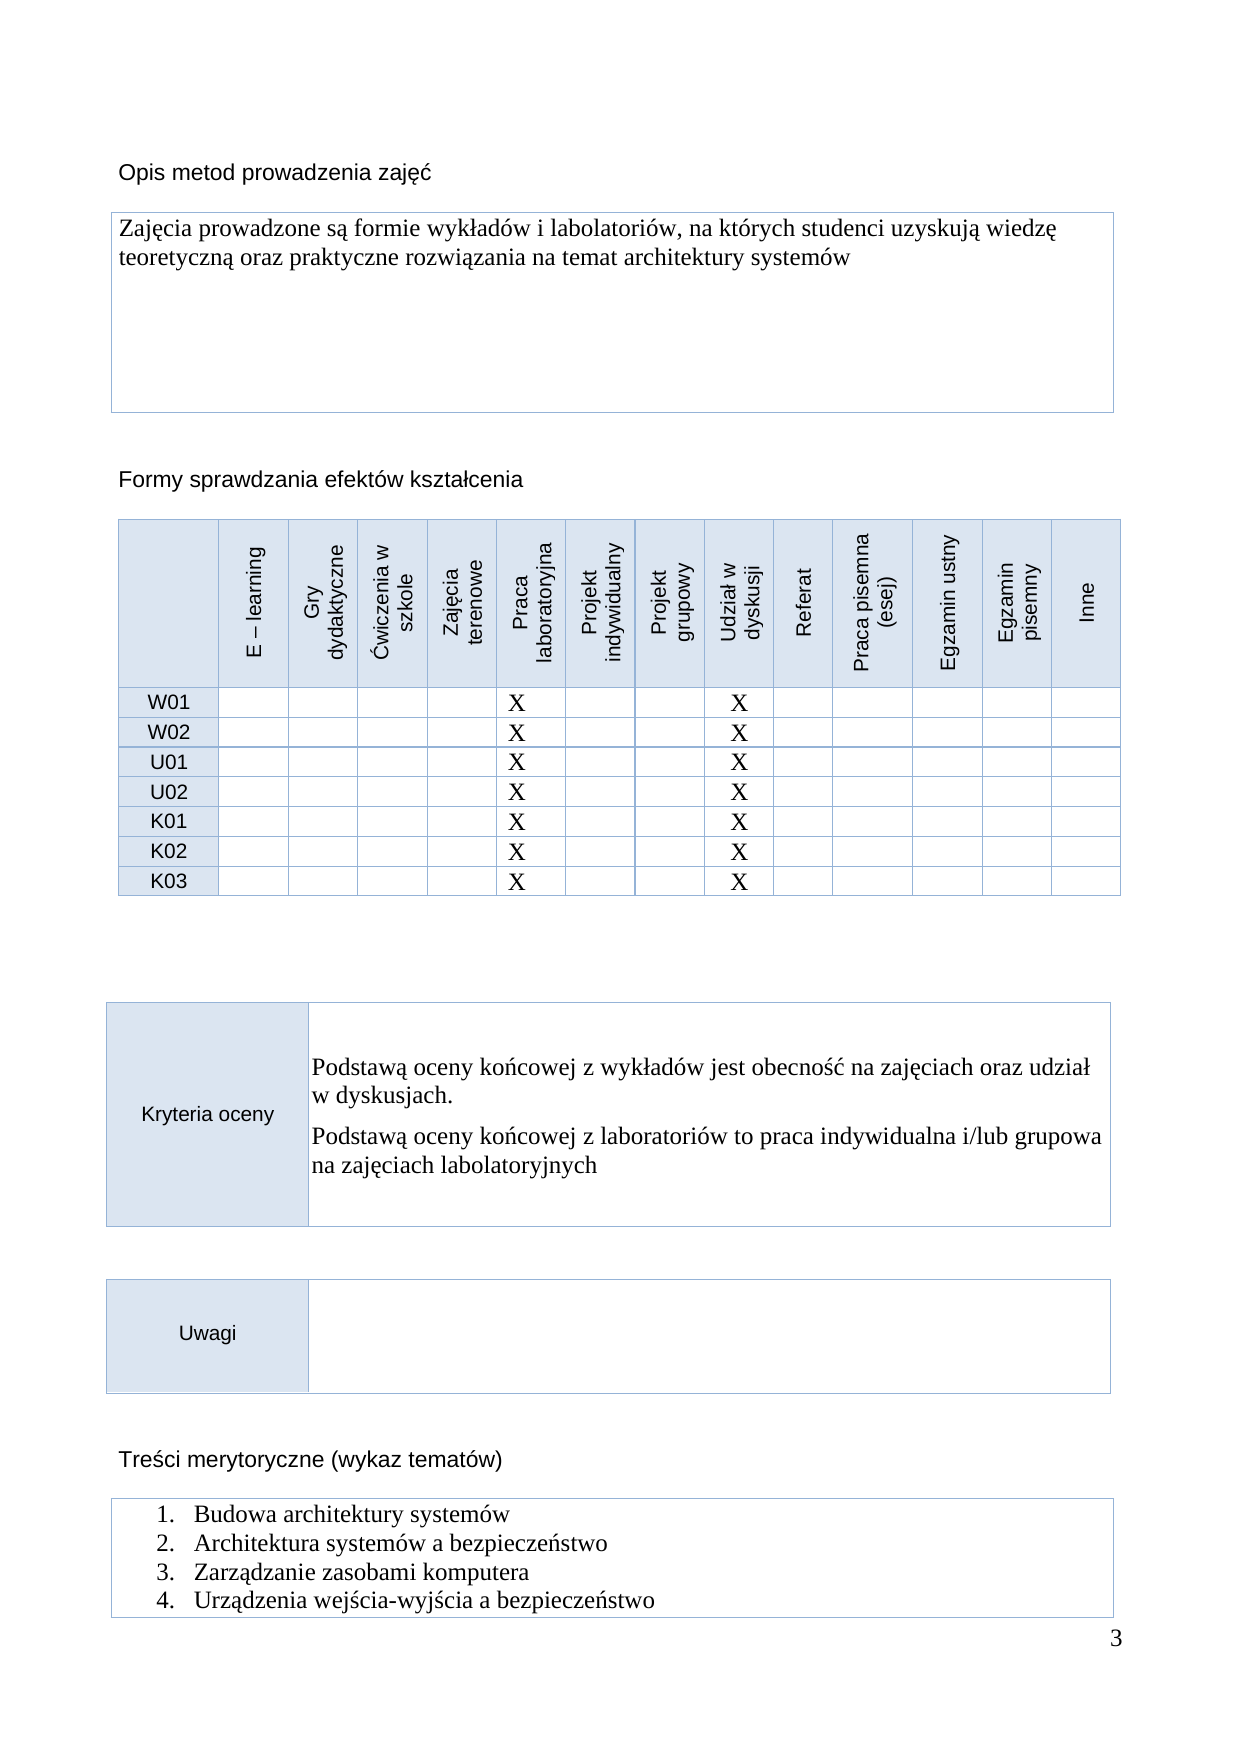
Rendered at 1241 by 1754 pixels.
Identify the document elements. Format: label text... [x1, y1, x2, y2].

table_cell [833, 688, 912, 717]
table_cell [774, 867, 832, 895]
table_cell K02 [119, 837, 218, 866]
table_cell [219, 688, 288, 717]
table_header Zajęcia terenowe [428, 520, 496, 687]
table_cell X [705, 807, 773, 836]
table_cell [566, 867, 634, 895]
table_header E – learning [219, 520, 288, 687]
table_header Praca pisemna (esej) [833, 520, 912, 687]
table_cell [913, 837, 982, 866]
table_cell [289, 807, 357, 836]
table_cell [219, 748, 288, 776]
table_cell [219, 837, 288, 866]
table_header [119, 520, 218, 687]
table_cell [566, 777, 634, 806]
table_cell X [705, 718, 773, 746]
table_cell K03 [119, 867, 218, 895]
table_cell [1052, 837, 1120, 866]
table_cell [913, 718, 982, 746]
table_cell [358, 748, 427, 776]
table_cell [774, 688, 832, 717]
table_cell [358, 718, 427, 746]
table_cell [428, 718, 496, 746]
table_cell [1052, 777, 1120, 806]
text Formy sprawdzania efektów kształcenia [118, 466, 1122, 492]
table_cell [289, 748, 357, 776]
table_cell [358, 777, 427, 806]
table_cell [566, 718, 634, 746]
table_cell [566, 807, 634, 836]
table_cell [833, 837, 912, 866]
table_cell [774, 837, 832, 866]
table_cell [219, 777, 288, 806]
table_cell [428, 807, 496, 836]
table_cell [1052, 867, 1120, 895]
table_header Udział w dyskusji [705, 520, 773, 687]
table_cell [289, 688, 357, 717]
table_header Inne [1052, 520, 1120, 687]
table_cell [983, 837, 1051, 866]
table_cell [358, 837, 427, 866]
table_cell [983, 748, 1051, 776]
table_cell [219, 807, 288, 836]
table_header Podstawą oceny końcowej z wykładów jest obecność na zajęciach oraz udział w dyskusjach. Podstawą oceny końcowej z laboratoriów to praca indywidualna i/lub grupowa na zajęciach labolatoryjnych [309, 1003, 1110, 1226]
table_cell [774, 718, 832, 746]
table_cell [833, 867, 912, 895]
table_cell [636, 867, 704, 895]
table_cell [983, 807, 1051, 836]
table_cell [913, 777, 982, 806]
table_cell [1052, 748, 1120, 776]
table_cell X [497, 718, 565, 746]
text Treści merytoryczne (wykaz tematów) [118, 1446, 1122, 1472]
table_cell [913, 807, 982, 836]
table_cell U02 [119, 777, 218, 806]
table_cell [1052, 688, 1120, 717]
table_cell [983, 867, 1051, 895]
table_cell X [705, 777, 773, 806]
table_cell [913, 688, 982, 717]
table_header Praca laboratoryjna [497, 520, 565, 687]
table_cell [428, 867, 496, 895]
table_cell [913, 748, 982, 776]
table_header Referat [774, 520, 832, 687]
table_cell X [705, 748, 773, 776]
table_cell [358, 807, 427, 836]
table_cell [983, 718, 1051, 746]
table_cell [913, 867, 982, 895]
table_cell [833, 748, 912, 776]
table_cell U01 [119, 748, 218, 776]
table_cell [636, 837, 704, 866]
table_header Egzamin ustny [913, 520, 982, 687]
table_cell [428, 688, 496, 717]
table_cell [983, 777, 1051, 806]
table_cell [358, 688, 427, 717]
table_cell [428, 777, 496, 806]
table_header Gry dydaktyczne [289, 520, 357, 687]
table_header Projekt grupowy [636, 520, 704, 687]
table_cell X [497, 837, 565, 866]
table_cell [774, 807, 832, 836]
table_cell [219, 718, 288, 746]
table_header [112, 1499, 1113, 1617]
table_cell [636, 688, 704, 717]
table_cell [428, 748, 496, 776]
table_cell [983, 688, 1051, 717]
table_cell [833, 807, 912, 836]
table_cell X [705, 867, 773, 895]
table_cell [289, 867, 357, 895]
table_cell X [705, 688, 773, 717]
table_cell [289, 718, 357, 746]
table_cell K01 [119, 807, 218, 836]
table_cell [1052, 718, 1120, 746]
table_header Zajęcia prowadzone są formie wykładów i labolatoriów, na których studenci uzyskują wiedzę teoretyczną oraz praktyczne rozwiązania na temat architektury systemów [112, 213, 1113, 412]
table_cell [428, 837, 496, 866]
table_cell [358, 867, 427, 895]
table_cell [774, 777, 832, 806]
table_cell W02 [119, 718, 218, 746]
table_cell X [497, 867, 565, 895]
table_cell [833, 777, 912, 806]
table_cell [289, 837, 357, 866]
table_cell [566, 748, 634, 776]
table_header Kryteria oceny [107, 1003, 308, 1226]
table_cell [566, 837, 634, 866]
table_header Egzamin pisemny [983, 520, 1051, 687]
table_cell [566, 688, 634, 717]
table_cell [219, 867, 288, 895]
table_cell [636, 777, 704, 806]
table_cell W01 [119, 688, 218, 717]
table_cell X [497, 748, 565, 776]
table_cell [774, 748, 832, 776]
table_cell X [705, 837, 773, 866]
table_header Uwagi [107, 1280, 308, 1392]
table_cell X [497, 777, 565, 806]
table_cell X [497, 807, 565, 836]
table_header [309, 1280, 1110, 1392]
table_cell [636, 807, 704, 836]
table_header Projekt indywidualny [566, 520, 634, 687]
table_cell [289, 777, 357, 806]
table_cell [636, 718, 704, 746]
text Opis metod prowadzenia zajęć [118, 159, 1122, 186]
table_cell X [497, 688, 565, 717]
table_cell [1052, 807, 1120, 836]
table_header Ćwiczenia w szkole [358, 520, 427, 687]
table_cell [636, 748, 704, 776]
table_cell [833, 718, 912, 746]
